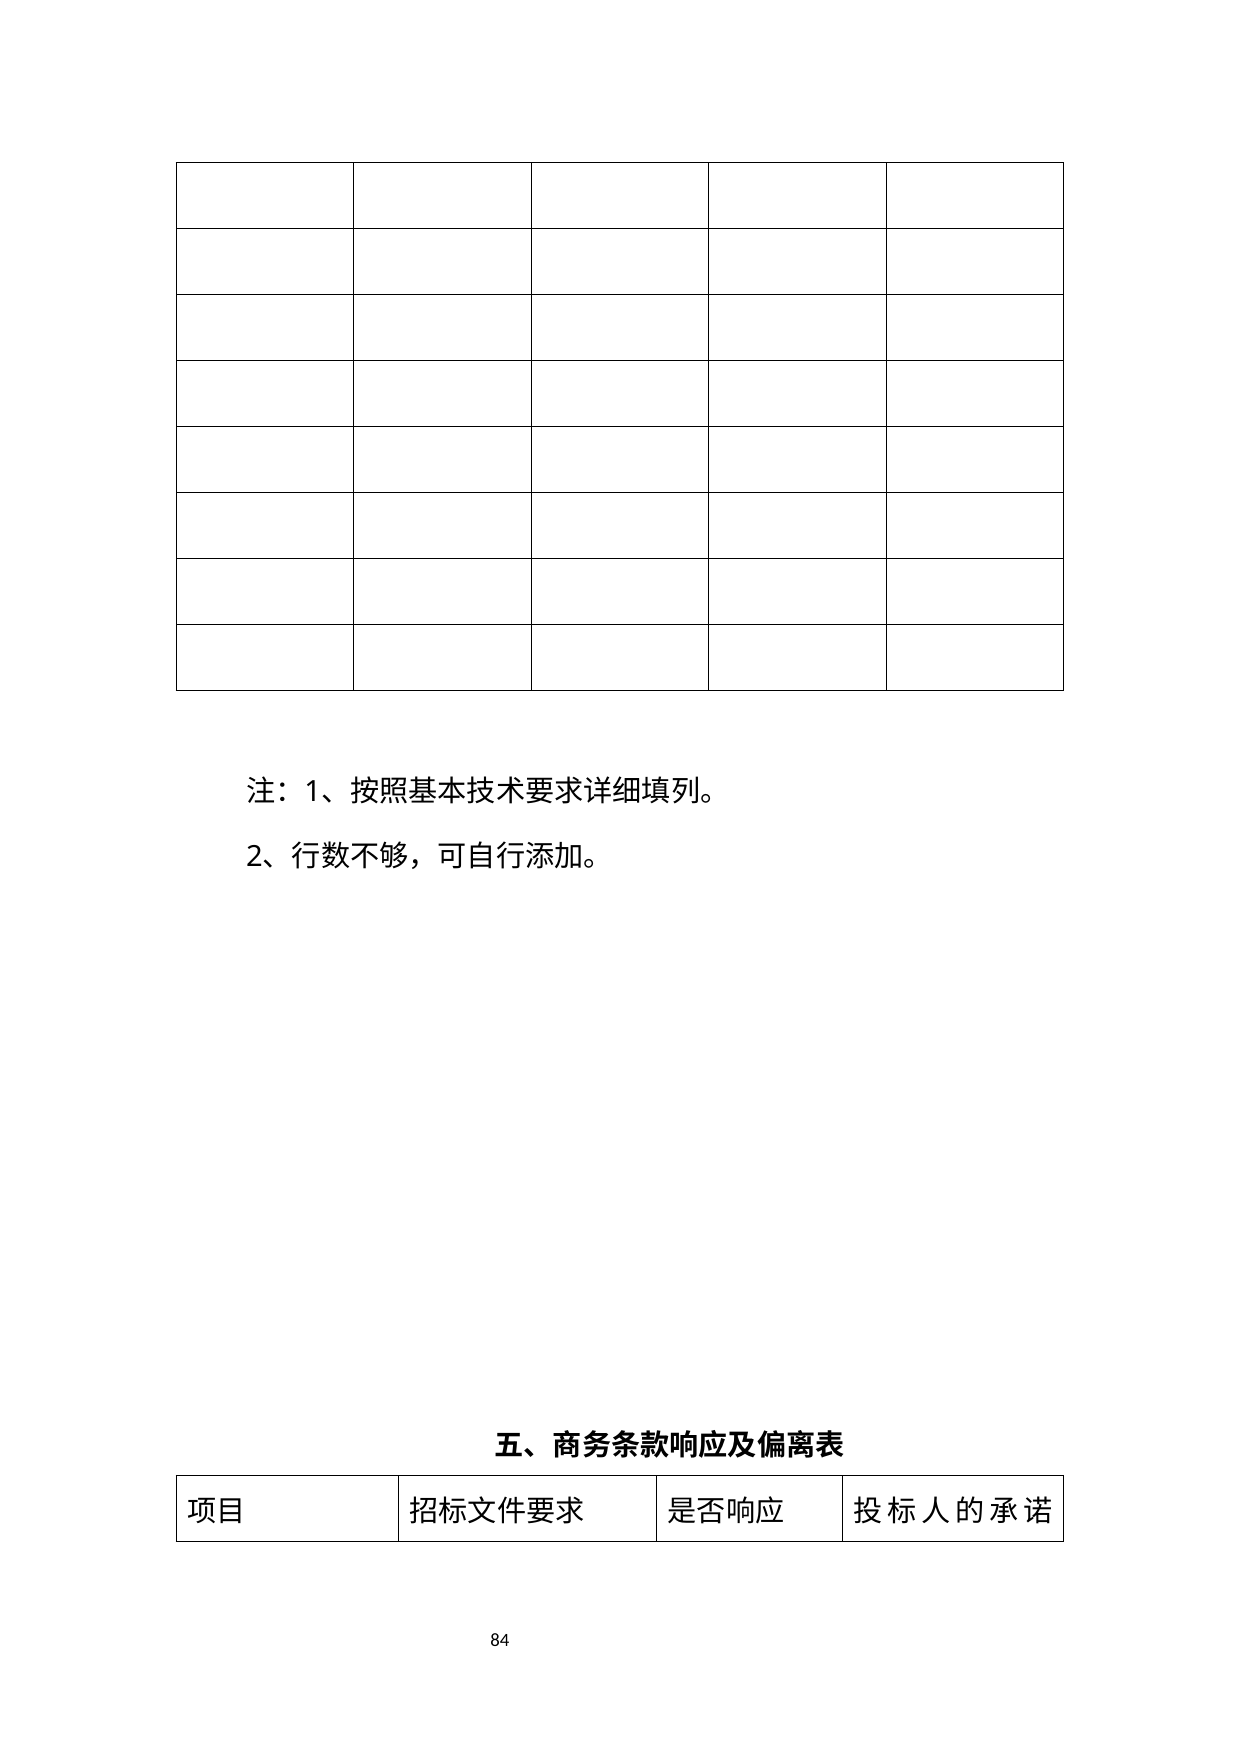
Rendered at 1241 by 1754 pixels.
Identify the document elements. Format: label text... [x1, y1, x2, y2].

table_cell [354, 163, 531, 228]
table_cell [354, 559, 531, 624]
table_cell [709, 625, 886, 690]
table_cell [887, 625, 1063, 690]
table_cell [177, 493, 353, 558]
table_cell [354, 229, 531, 294]
table_cell [532, 361, 708, 426]
table_cell [177, 361, 353, 426]
table_cell [709, 361, 886, 426]
table_cell [354, 361, 531, 426]
table_header 项目 [177, 1476, 398, 1541]
table_cell [887, 229, 1063, 294]
table_cell [177, 625, 353, 690]
table_header 招标文件要求 [399, 1476, 656, 1541]
table_cell [532, 625, 708, 690]
table_cell [177, 229, 353, 294]
table_cell [354, 493, 531, 558]
table_cell [532, 295, 708, 360]
table_cell [177, 163, 353, 228]
table_cell [887, 295, 1063, 360]
table_cell [709, 559, 886, 624]
table_cell [887, 493, 1063, 558]
table_cell [354, 295, 531, 360]
text 注：1、按照基本技术要求详细填列。 [187, 756, 1093, 821]
table_header 是否响应 [657, 1476, 842, 1541]
table_cell [354, 625, 531, 690]
text 五、商务条款响应及偏离表 [187, 1410, 1093, 1475]
table_cell [177, 559, 353, 624]
table_cell [709, 493, 886, 558]
table_cell [709, 229, 886, 294]
table_cell [532, 229, 708, 294]
table_cell [532, 163, 708, 228]
table_cell [887, 427, 1063, 492]
table_cell [709, 295, 886, 360]
text 2、行数不够，可自行添加。 [187, 821, 1093, 886]
table_cell [532, 559, 708, 624]
table_cell [532, 493, 708, 558]
table_cell [887, 559, 1063, 624]
table_cell [887, 361, 1063, 426]
table_cell [354, 427, 531, 492]
table_cell [709, 163, 886, 228]
table_cell [709, 427, 886, 492]
table_cell [177, 295, 353, 360]
table_header 投标人的承诺或说明 [843, 1476, 1063, 1541]
table_cell [532, 427, 708, 492]
table_cell [887, 163, 1063, 228]
table_cell [177, 427, 353, 492]
